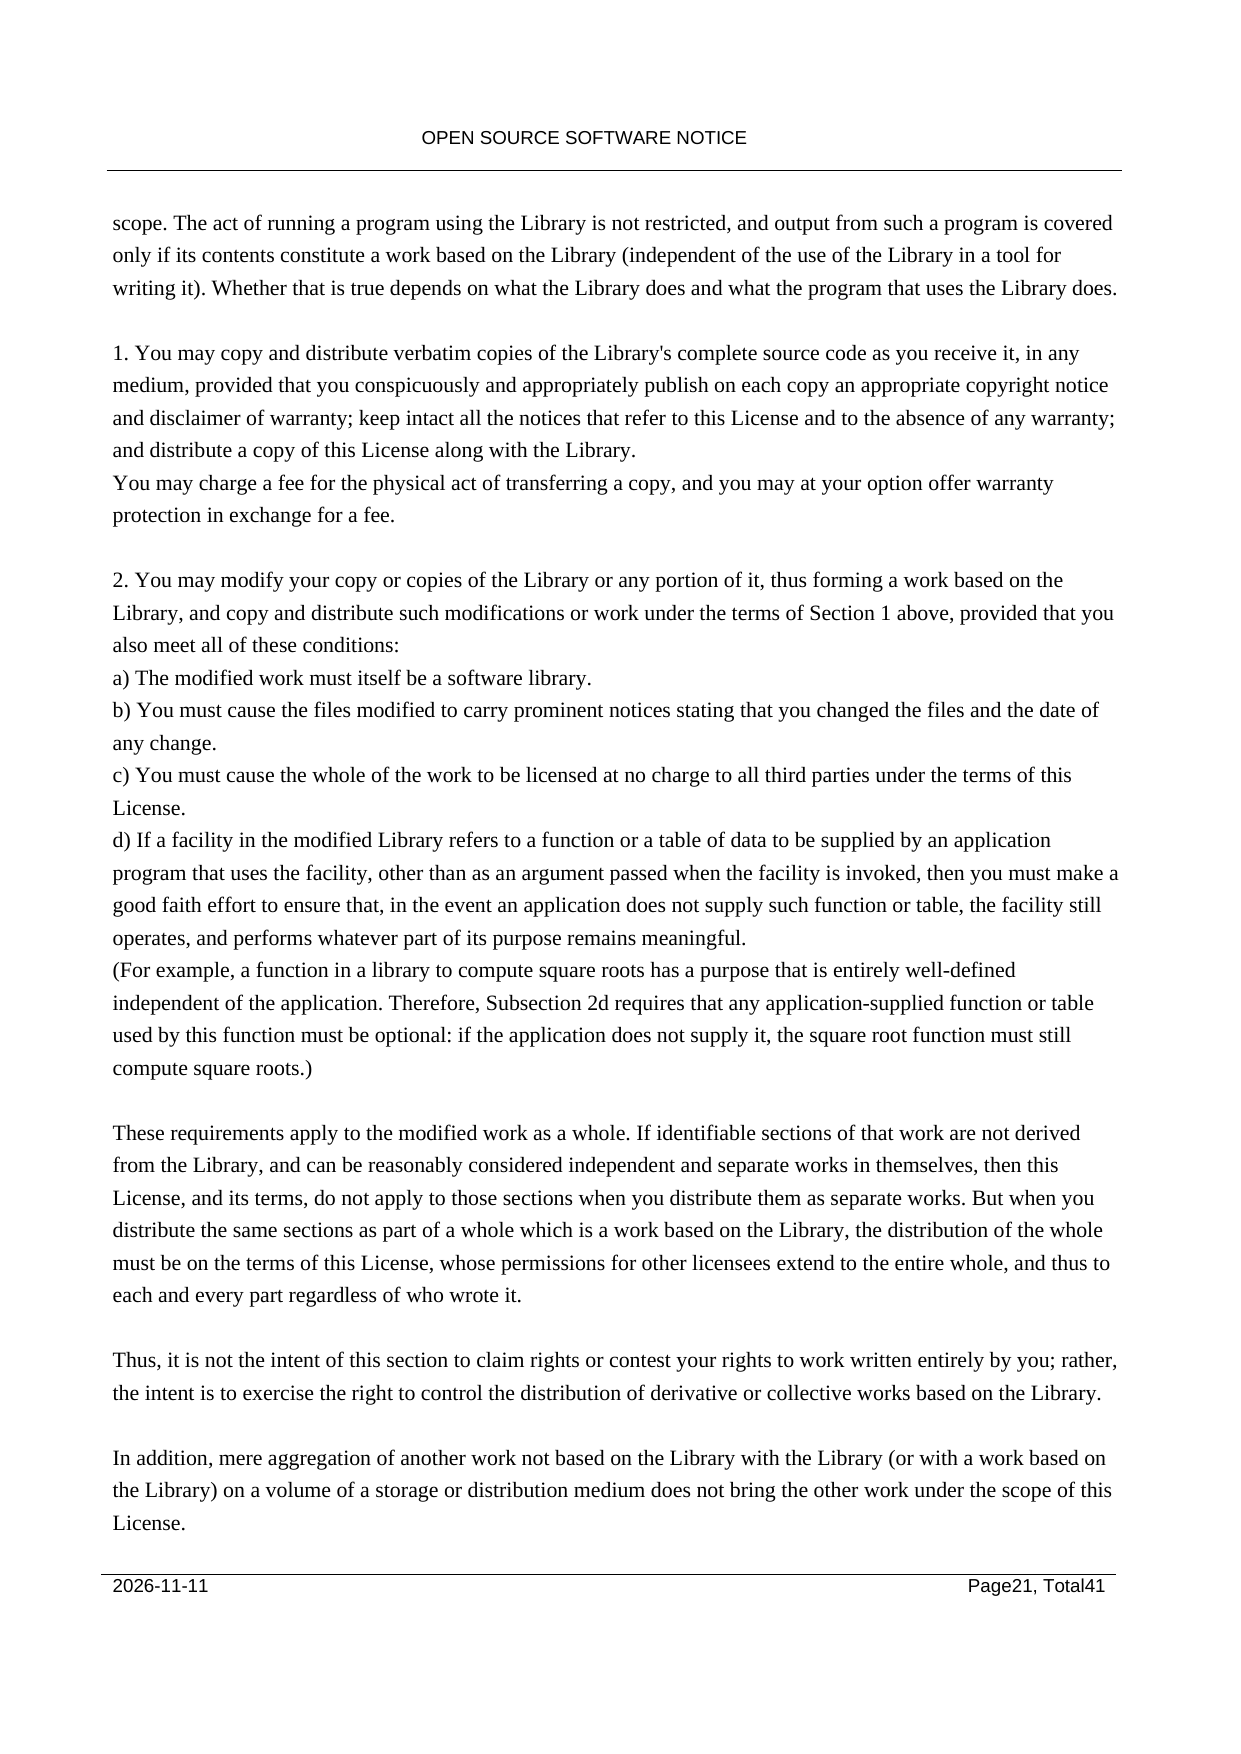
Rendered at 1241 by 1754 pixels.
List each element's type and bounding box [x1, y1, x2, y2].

text [112, 206, 1128, 1539]
